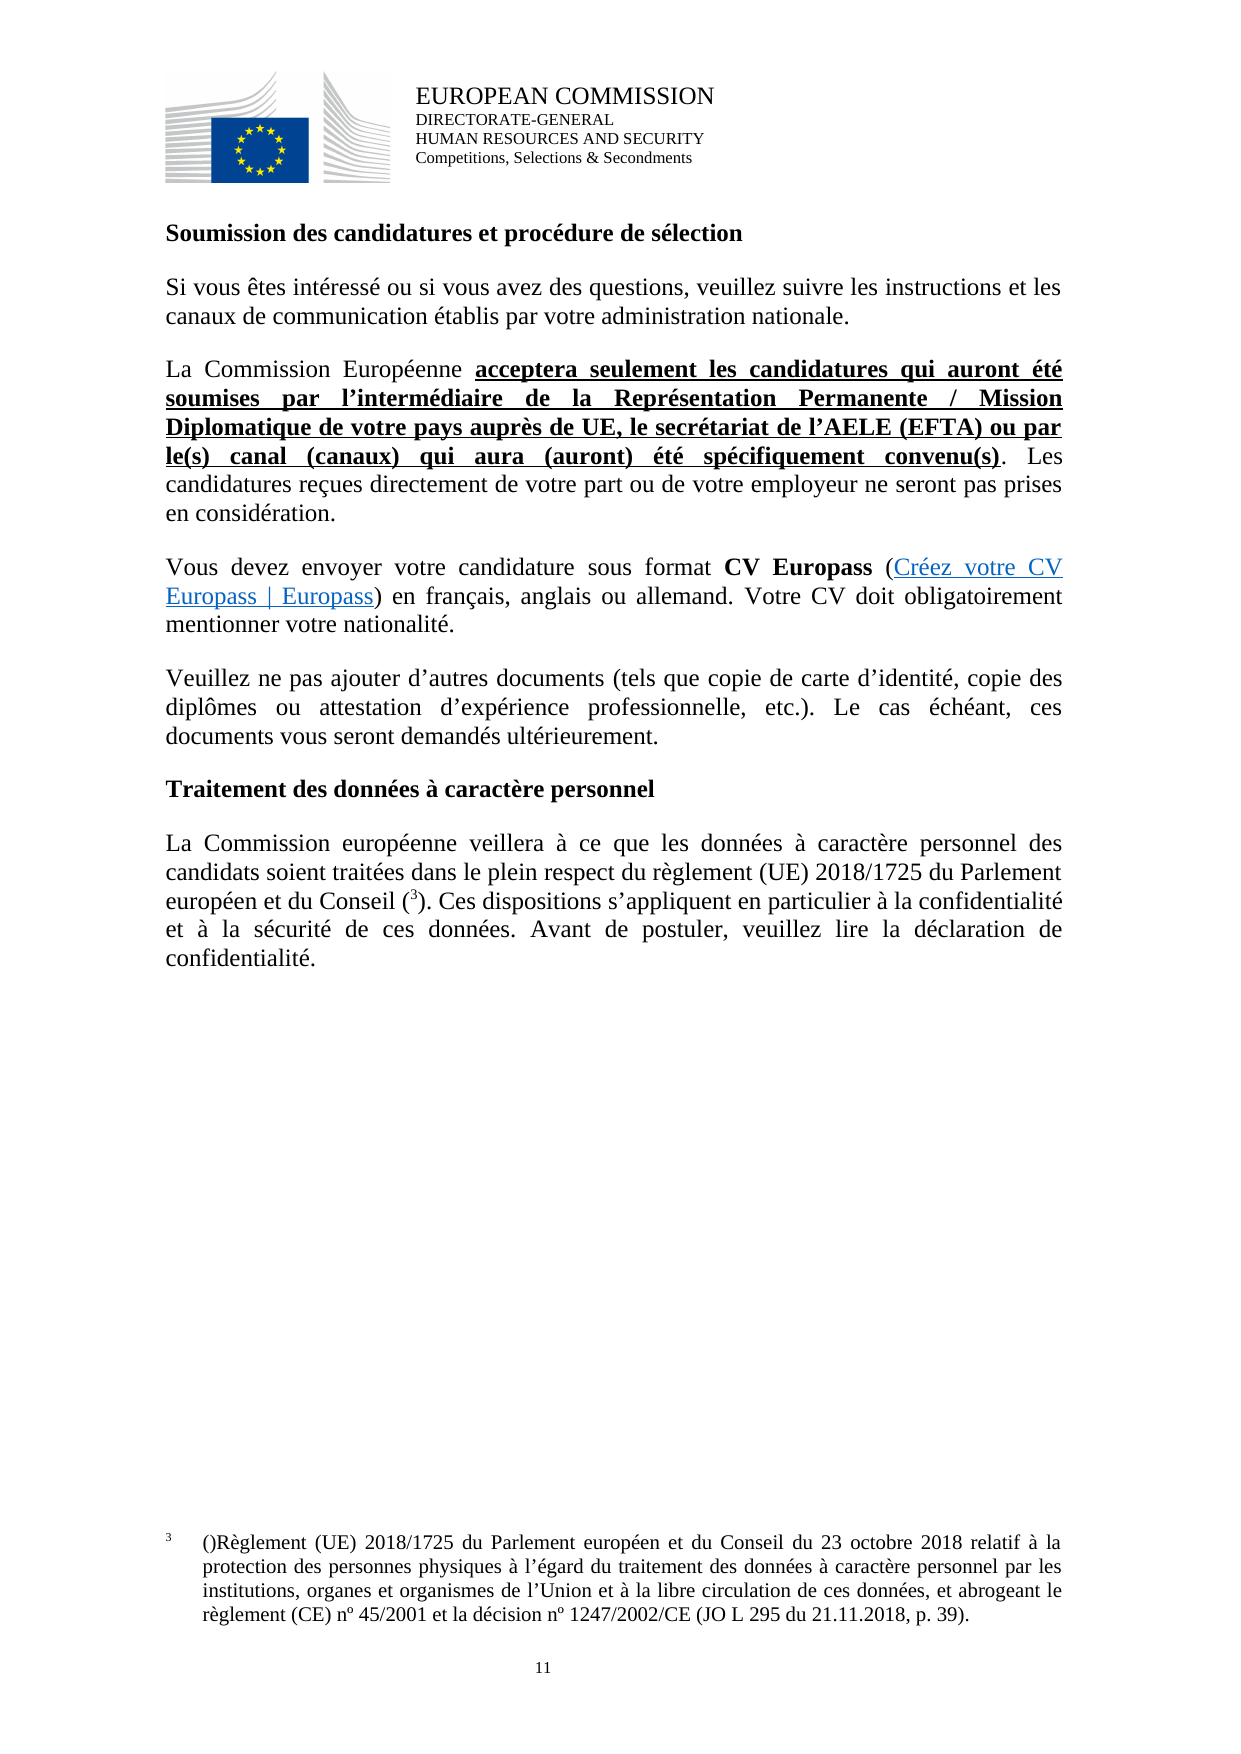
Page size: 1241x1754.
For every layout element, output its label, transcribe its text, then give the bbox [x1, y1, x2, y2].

text Traitement des données à caractère personnel [165, 774, 1063, 803]
text La Commission Européenne acceptera seulement les candidatures qui auront été soumises par l’intermédiaire de la Représentation Permanente / Mission Diplomatique de votre pays auprès de UE, le secrétariat de l’AELE (EFTA) ou par le(s) canal (canaux) qui aura (auront) été spécifiquement convenu(s). Les candidatures reçues directement de votre part ou de votre employeur ne seront pas prises en considération. [165, 409, 1063, 527]
text Vous devez envoyer votre candidature sous format CV Europass (Créez votre CV Europass | Europass) en français, anglais ou allemand. Votre CV doit obligatoirement mentionner votre nationalité. [165, 552, 1063, 638]
picture [165, 71, 391, 183]
text La Commission Européenne acceptera seulement les candidatures qui auront été soumises par l’intermédiaire de la Représentation Permanente / Mission Diplomatique de votre pays auprès de UE, le secrétariat de l’AELE (EFTA) ou par le(s) canal (canaux) qui aura (auront) été spécifiquement convenu(s). Les candidatures reçues directement de votre part ou de votre employeur ne seront pas prises en considération. [165, 354, 1063, 408]
text La Commission européenne veillera à ce que les données à caractère personnel des candidats soient traitées dans le plein respect du règlement (UE) 2018/1725 du Parlement européen et du Conseil (). Ces dispositions s’appliquent en particulier à la confidentialité et à la sécurité de ces données. Avant de postuler, veuillez lire la déclaration de confidentialité. [165, 828, 1063, 972]
text Si vous êtes intéressé ou si vous avez des questions, veuillez suivre les instructions et les canaux de communication établis par votre administration nationale. [165, 272, 1063, 329]
text Soumission des candidatures et procédure de sélection [165, 134, 1063, 247]
text Veuillez ne pas ajouter d’autres documents (tels que copie de carte d’identité, copie des diplômes ou attestation d’expérience professionnelle, etc.). Le cas échéant, ces documents vous seront demandés ultérieurement. [165, 663, 1063, 749]
